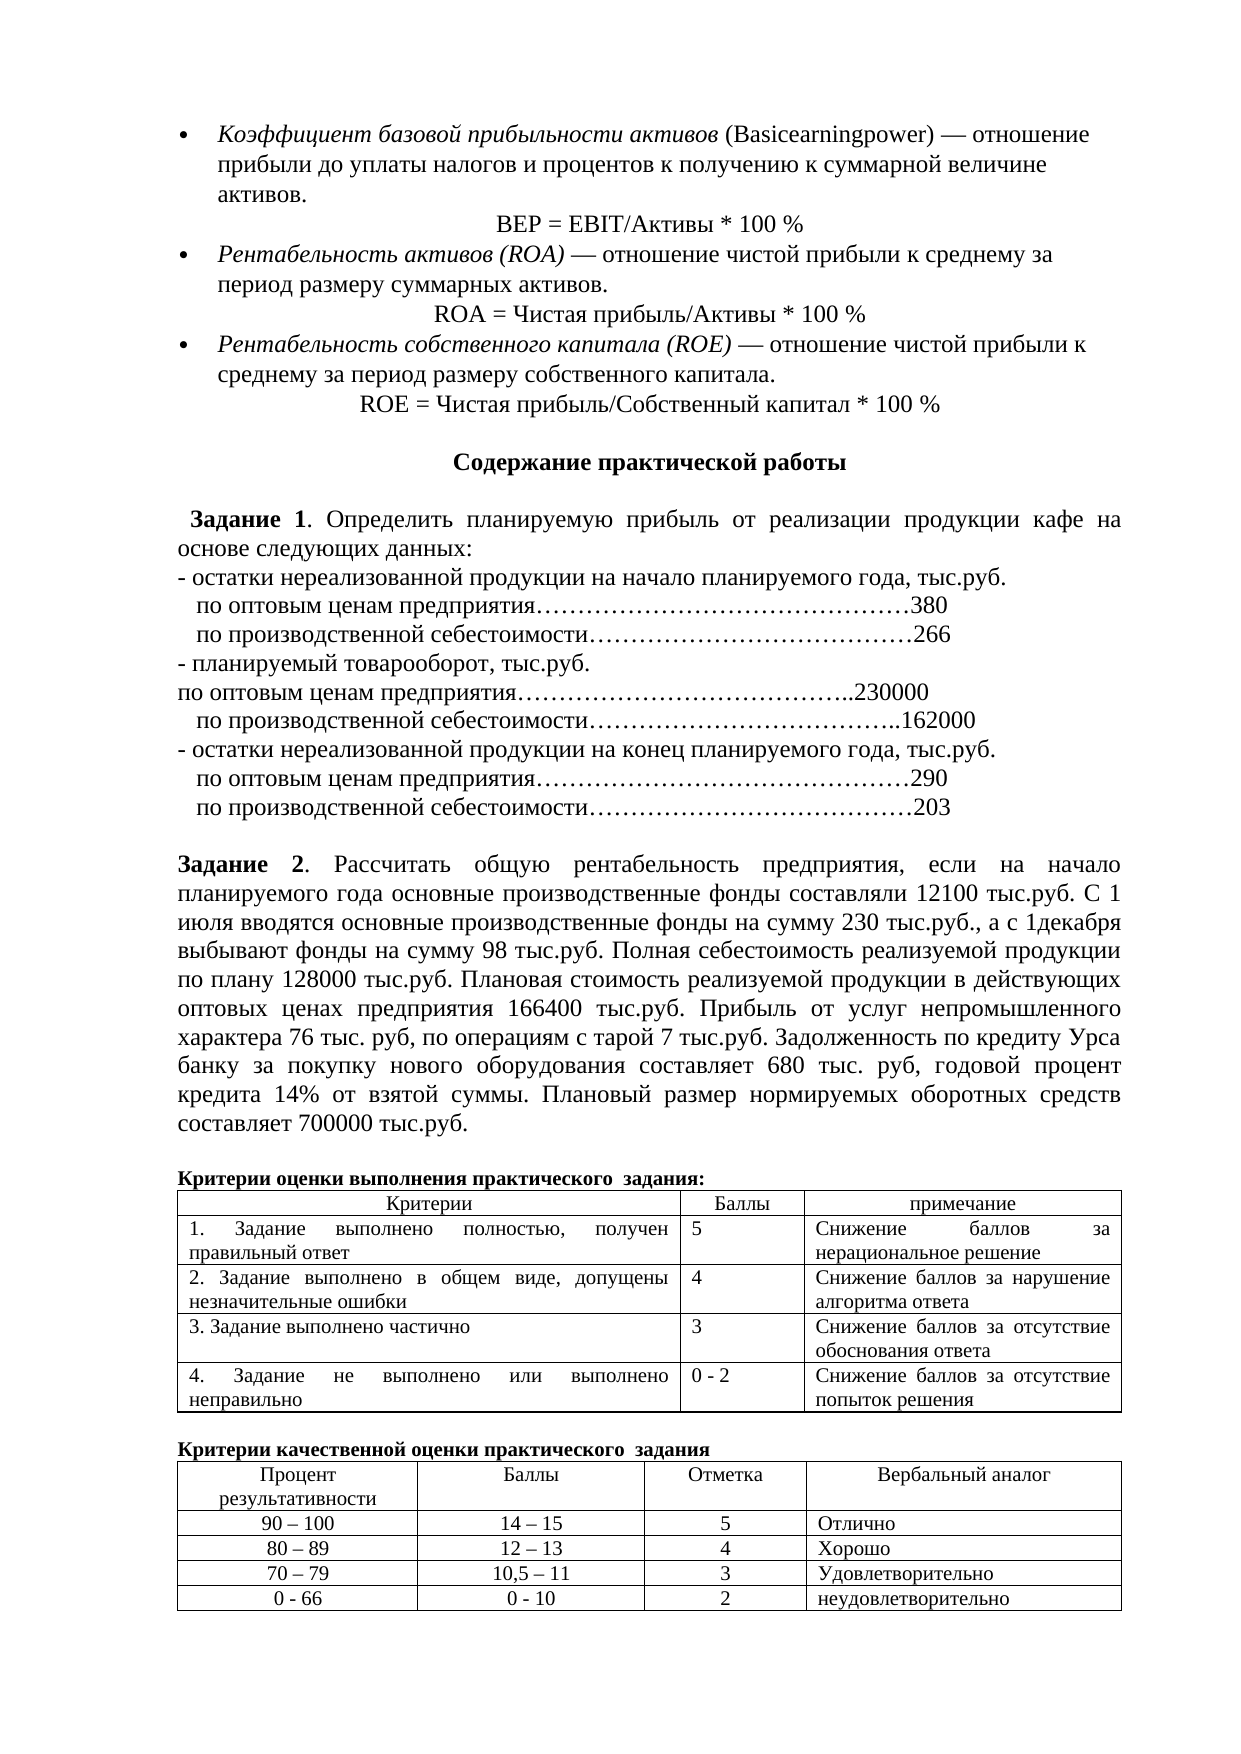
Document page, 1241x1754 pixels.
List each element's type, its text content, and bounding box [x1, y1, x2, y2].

text ROA = Чистая прибыль/Активы * 100 % [177, 298, 1122, 328]
table_cell 12 – 13 [418, 1536, 644, 1560]
text по производственной себестоимости…………………………………266 [177, 619, 1122, 648]
table_header Вербальный аналог [807, 1462, 1121, 1510]
text - остатки нереализованной продукции на конец планируемого года, тыс.руб. [177, 734, 1122, 763]
table_cell Снижение баллов за отсутствие обоснования ответа [805, 1314, 1121, 1362]
table_cell 1. Задание выполнено полностью, получен правильный ответ [178, 1216, 680, 1264]
text ROE = Чистая прибыль/Собственный капитал * 100 % [177, 388, 1122, 418]
list Рентабельность активов (ROA) — отношение чистой прибыли к среднему за период размеру суммарных активов. [180, 238, 1122, 298]
text Содержание практической работы [177, 447, 1122, 476]
text по оптовым ценам предприятия…………………………………..230000 [177, 677, 1122, 706]
table_cell 2. Задание выполнено в общем виде, допущены незначительные ошибки [178, 1265, 680, 1313]
table_cell 3. Задание выполнено частично [178, 1314, 680, 1362]
table_header Отметка [645, 1462, 806, 1510]
text Задание 1. Определить планируемую прибыль от реализации продукции кафе на основе следующих данных: [177, 504, 1122, 562]
text по производственной себестоимости………………………………..162000 [177, 706, 1122, 734]
table_cell 0 - 66 [178, 1586, 417, 1610]
table_cell Снижение баллов за нарушение алгоритма ответа [805, 1265, 1121, 1313]
text - остатки нереализованной продукции на начало планируемого года, тыс.руб. [177, 562, 1122, 591]
table_cell 80 – 89 [178, 1536, 417, 1560]
table_cell 10,5 – 11 [418, 1561, 644, 1585]
table_cell Снижение баллов за отсутствие попыток решения [805, 1363, 1121, 1411]
text по оптовым ценам предприятия………………………………………290 [177, 763, 1122, 792]
text BEP = EBIT/Активы * 100 % [177, 208, 1122, 238]
table_cell 5 [645, 1511, 806, 1535]
table_header примечание [805, 1191, 1121, 1215]
text по оптовым ценам предприятия………………………………………380 [177, 591, 1122, 619]
text по производственной себестоимости…………………………………203 [177, 792, 1122, 821]
table_cell 0 - 10 [418, 1586, 644, 1610]
text - планируемый товарооборот, тыс.руб. [177, 648, 1122, 677]
table_cell 4 [645, 1536, 806, 1560]
table_cell неудовлетворительно [807, 1586, 1121, 1610]
table_cell Отлично [807, 1511, 1121, 1535]
table_cell 90 – 100 [178, 1511, 417, 1535]
text Критерии качественной оценки практического задания [177, 1437, 1122, 1461]
table_cell 14 – 15 [418, 1511, 644, 1535]
table_cell Удовлетворительно [807, 1561, 1121, 1585]
text Критерии оценки выполнения практического задания: [177, 1166, 1122, 1190]
table_cell 70 – 79 [178, 1561, 417, 1585]
table_cell 0 - 2 [681, 1363, 804, 1411]
table_header Баллы [681, 1191, 804, 1215]
list Рентабельность собственного капитала (ROE) — отношение чистой прибыли к среднему за период размеру собственного капитала. [180, 328, 1122, 388]
list Коэффициент базовой прибыльности активов (Basicearningpower) — отношение прибыли до уплаты налогов и процентов к получению к суммарной величине активов. [180, 118, 1122, 208]
text Задание 2. Рассчитать общую рентабельность предприятия, если на начало планируемого года основные производственные фонды составляли 12100 тыс.руб. С 1 июля вводятся основные производственные фонды на сумму 230 тыс.руб., а с 1декабря выбывают фонды на сумму 98 тыс.руб. Полная себестоимость реализуемой продукции по плану 128000 тыс.руб. Плановая стоимость реализуемой продукции в действующих оптовых ценах предприятия 166400 тыс.руб. Прибыль от услуг непромышленного характера 76 тыс. руб, по операциям с тарой 7 тыс.руб. Задолженность по кредиту Урса банку за покупку нового оборудования составляет 680 тыс. руб, годовой процент кредита 14% от взятой суммы. Плановый размер нормируемых оборотных средств составляет 700000 тыс.руб. [177, 849, 1122, 1137]
table_cell 3 [681, 1314, 804, 1362]
table_cell Снижение баллов за нерациональное решение [805, 1216, 1121, 1264]
table_header Процент результативности [178, 1462, 417, 1510]
table_cell 3 [645, 1561, 806, 1585]
table_header Критерии [178, 1191, 680, 1215]
table_cell 4. Задание не выполнено или выполнено неправильно [178, 1363, 680, 1411]
table_cell Хорошо [807, 1536, 1121, 1560]
table_cell 4 [681, 1265, 804, 1313]
table_cell 2 [645, 1586, 806, 1610]
table_header Баллы [418, 1462, 644, 1510]
table_cell 5 [681, 1216, 804, 1264]
